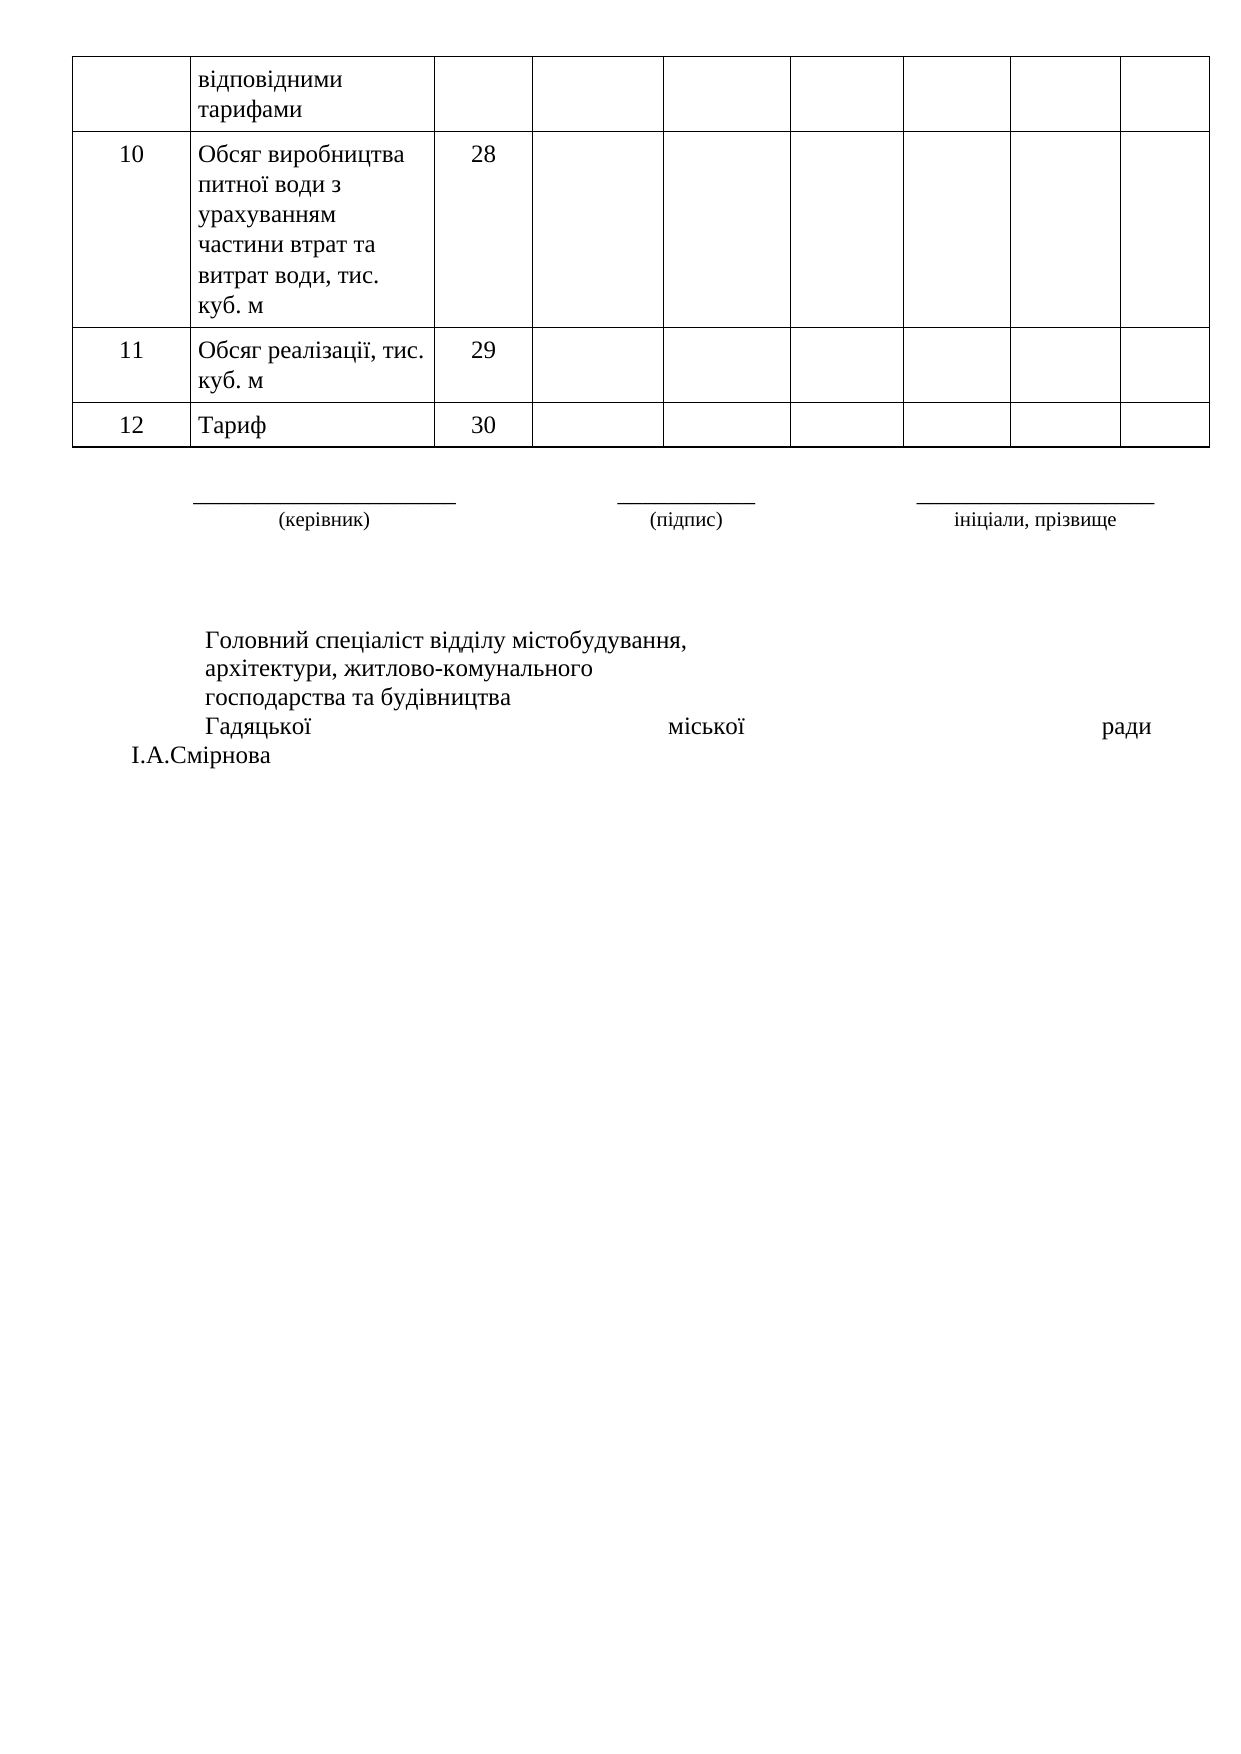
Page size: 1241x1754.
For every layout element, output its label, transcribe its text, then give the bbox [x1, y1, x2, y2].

text Головний спеціаліст відділу містобудування, [131, 625, 1152, 653]
table_header ___________ (підпис) [517, 478, 855, 531]
table_cell [533, 328, 663, 402]
table_cell [904, 403, 1010, 446]
table_cell [1121, 403, 1209, 446]
table_cell 27 [435, 57, 532, 131]
table_cell Тариф [191, 403, 434, 446]
table_cell [533, 57, 663, 131]
table_cell [1121, 57, 1209, 131]
table_header ___________________ ініціали, прізвище [855, 478, 1216, 531]
table_cell [664, 57, 790, 131]
text архітектури, житлово-комунального [131, 653, 1152, 682]
table_cell 11 [73, 328, 190, 402]
table_cell [533, 132, 663, 327]
table_cell [791, 403, 903, 446]
table_cell 10 [73, 132, 190, 327]
table_cell [664, 328, 790, 402]
table_cell [1011, 328, 1120, 402]
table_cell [191, 57, 434, 131]
table_cell Обсяг реалізації, тис. куб. м [191, 328, 434, 402]
table_cell [791, 328, 903, 402]
table_cell [904, 328, 1010, 402]
table_cell 12 [73, 403, 190, 446]
table_cell 30 [435, 403, 532, 446]
table_cell [1121, 328, 1209, 402]
table_cell 9 [73, 57, 190, 131]
table_cell [664, 132, 790, 327]
table_cell [1011, 403, 1120, 446]
table_cell [1121, 132, 1209, 327]
table_cell [1011, 132, 1120, 327]
table_cell [664, 403, 790, 446]
table_header _____________________ (керівник) [131, 478, 517, 531]
text Гадяцької міської ради І.А.Смірнова [131, 711, 1152, 768]
table_cell [904, 57, 1010, 131]
text господарства та будівництва [131, 682, 1152, 711]
table_cell Обсяг виробництва питної води з урахуванням частини втрат та витрат води, тис. куб. м [191, 132, 434, 327]
table_cell [1011, 57, 1120, 131]
table_cell [791, 57, 903, 131]
table_cell [791, 132, 903, 327]
table_cell 29 [435, 328, 532, 402]
table_cell 28 [435, 132, 532, 327]
table_cell [904, 132, 1010, 327]
table_cell [533, 403, 663, 446]
